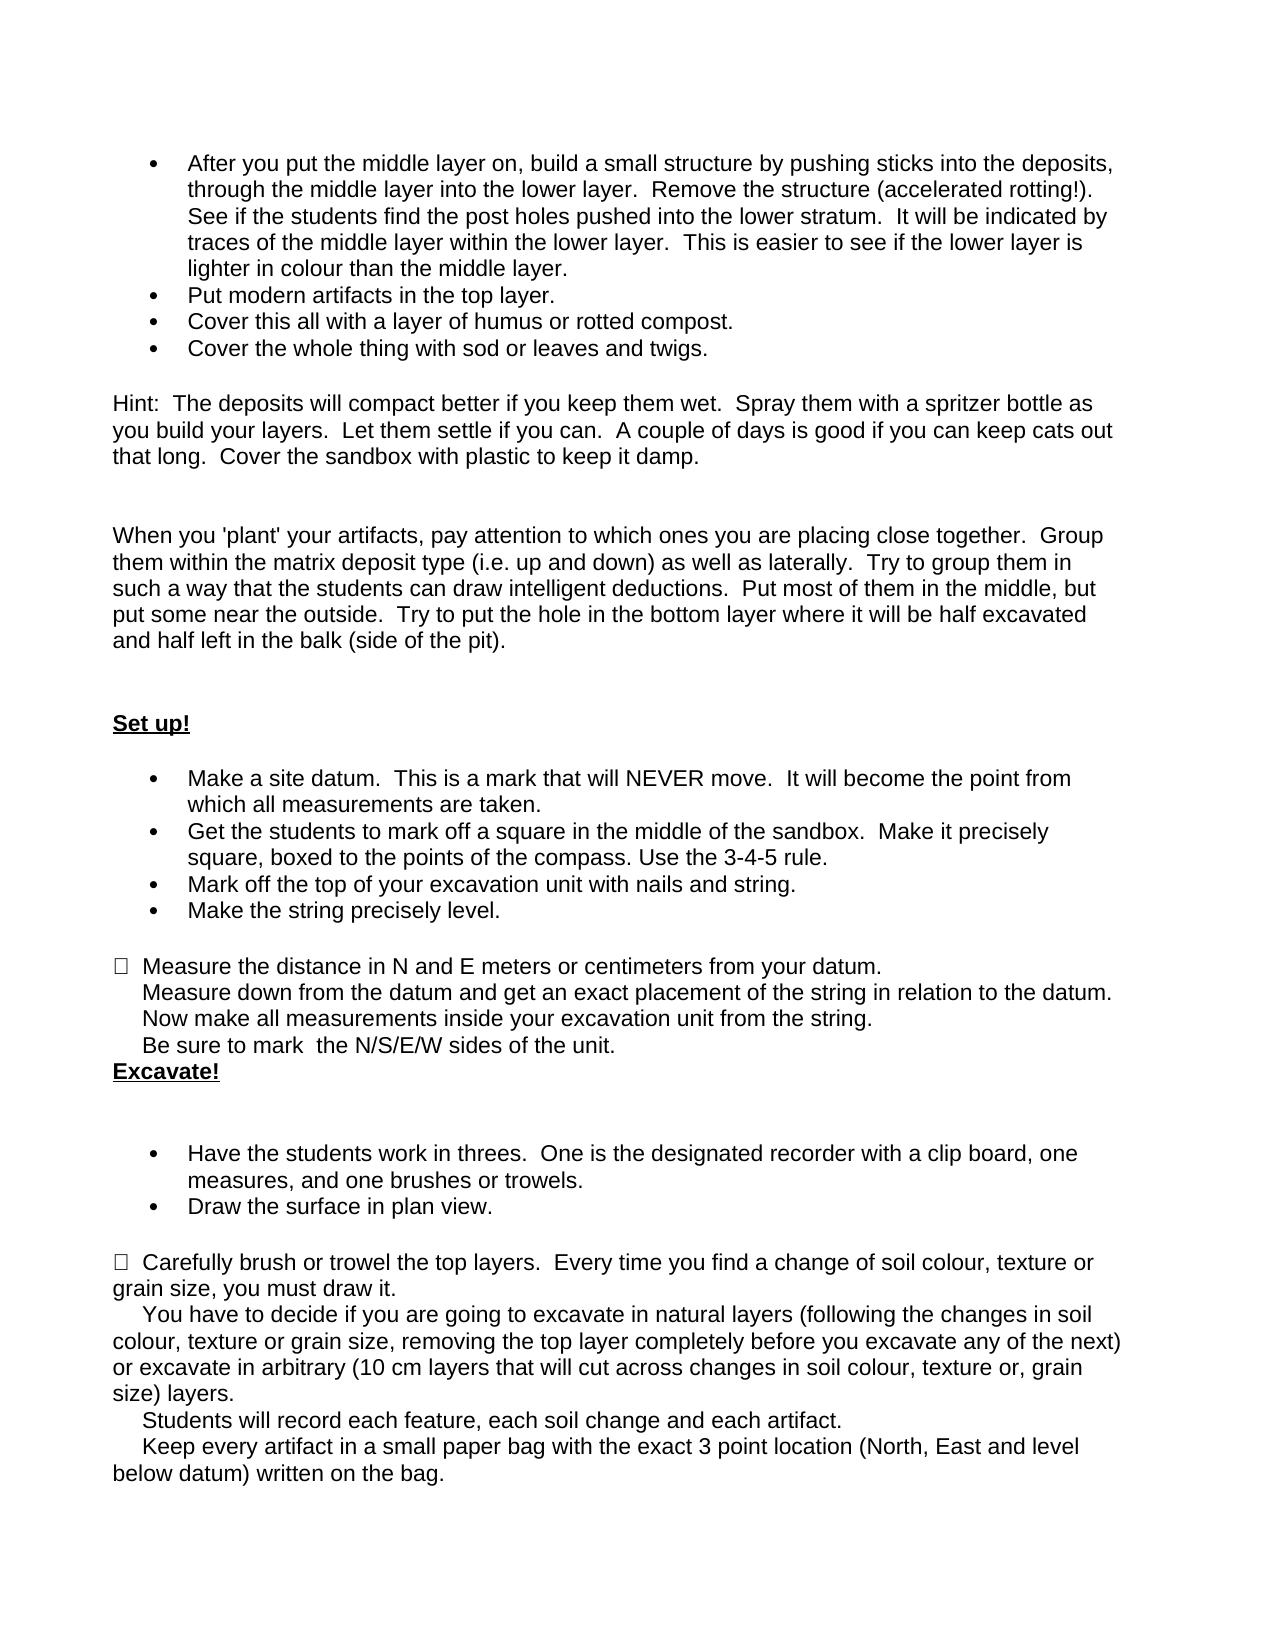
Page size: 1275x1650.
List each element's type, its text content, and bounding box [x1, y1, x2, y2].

list Make the string precisely level. [150, 897, 1125, 923]
text  You have to decide if you are going to excavate in natural layers (following the changes in soil colour, texture or grain size, removing the top layer completely before you excavate any of the next) or excavate in arbitrary (10 cm layers that will cut across changes in soil colour, texture or, grain size) layers. [112, 1301, 1125, 1407]
list Mark off the top of your excavation unit with nails and string. [150, 871, 1125, 897]
list After you put the middle layer on, build a small structure by pushing sticks into the deposits, through the middle layer into the lower layer. Remove the structure (accelerated rotting!). See if the students find the post holes pushed into the lower stratum. It will be indicated by traces of the middle layer within the lower layer. This is easier to see if the lower layer is lighter in colour than the middle layer. [150, 150, 1125, 282]
text  Carefully brush or trowel the top layers. Every time you find a change of soil colour, texture or grain size, you must draw it. [112, 1248, 1125, 1301]
text Set up! [112, 709, 1125, 736]
list Make a site datum. This is a mark that will NEVER move. It will become the point from which all measurements are taken. [150, 765, 1125, 818]
text  Measure the distance in N and E meters or centimeters from your datum. [112, 953, 1125, 979]
text Excavate! [112, 1058, 1125, 1111]
text  Measure down from the datum and get an exact placement of the string in relation to the datum. [112, 979, 1125, 1005]
list Get the students to mark off a square in the middle of the sandbox. Make it precisely square, boxed to the points of the compass. Use the 3-4-5 rule. [150, 818, 1125, 871]
text  Now make all measurements inside your excavation unit from the string. [112, 1005, 1125, 1032]
list Draw the surface in plan view. [150, 1193, 1125, 1219]
text  Keep every artifact in a small paper bag with the exact 3 point location (North, East and level below datum) written on the bag. [112, 1433, 1125, 1486]
list Put modern artifacts in the top layer. [150, 282, 1125, 308]
text When you 'plant' your artifacts, pay attention to which ones you are placing close together. Group them within the matrix deposit type (i.e. up and down) as well as laterally. Try to group them in such a way that the students can draw intelligent deductions. Put most of them in the middle, but put some near the outside. Try to put the hole in the bottom layer where it will be half excavated and half left in the balk (side of the pit). [112, 522, 1125, 680]
list Cover the whole thing with sod or leaves and twigs. [150, 335, 1125, 361]
text Hint: The deposits will compact better if you keep them wet. Spray them with a spritzer bottle as you build your layers. Let them settle if you can. A couple of days is good if you can keep cats out that long. Cover the sandbox with plastic to keep it damp. [112, 390, 1125, 469]
text  Students will record each feature, each soil change and each artifact. [112, 1407, 1125, 1433]
text  Be sure to mark the N/S/E/W sides of the unit. [112, 1032, 1125, 1058]
list Have the students work in threes. One is the designated recorder with a clip board, one measures, and one brushes or trowels. [150, 1140, 1125, 1193]
list Cover this all with a layer of humus or rotted compost. [150, 308, 1125, 335]
